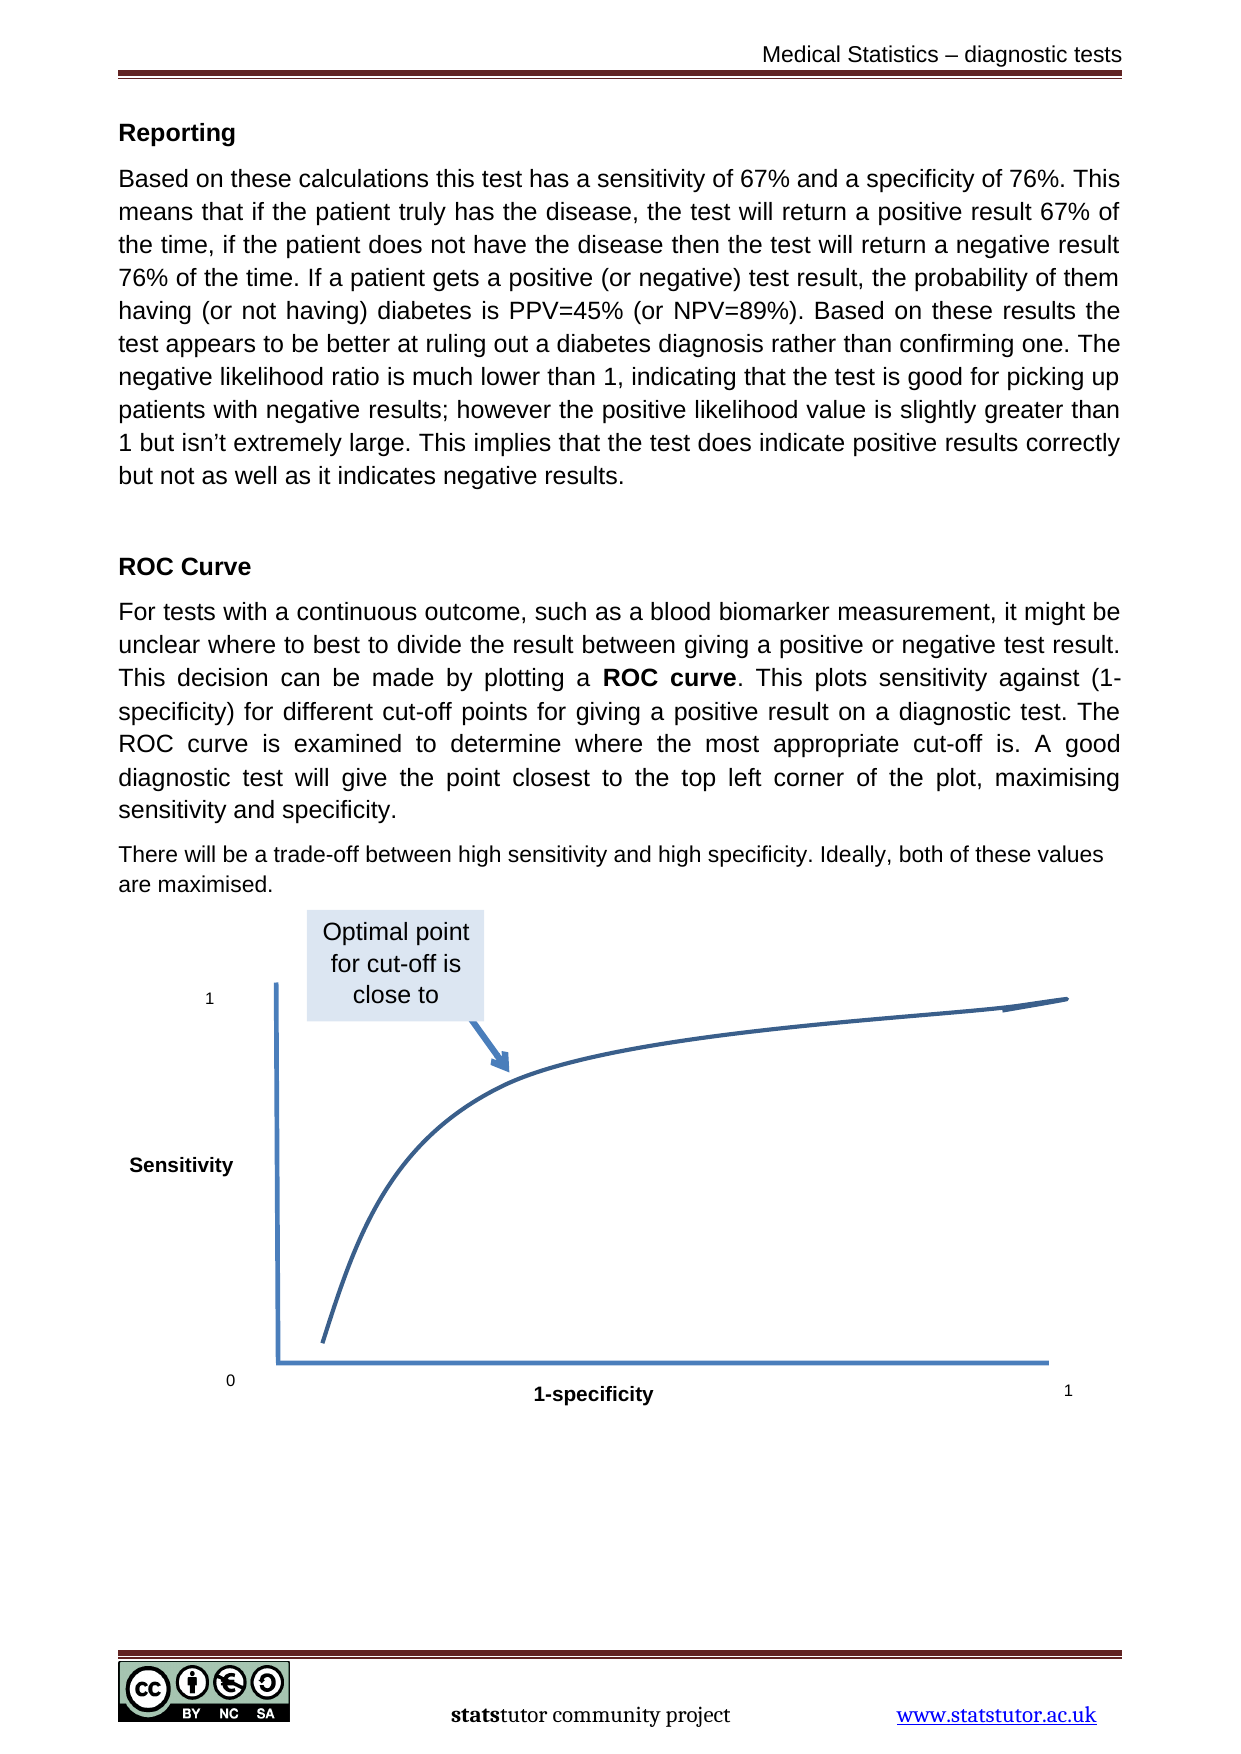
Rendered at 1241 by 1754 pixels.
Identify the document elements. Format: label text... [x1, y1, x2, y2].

title Reporting [118, 118, 1122, 147]
title ROC Curve [118, 552, 1122, 581]
text There will be a trade-off between high sensitivity and high specificity. Ideally, both of these values are maximised. [118, 841, 1122, 898]
title For tests with a continuous outcome, such as a blood biomarker measurement, it might be unclear where to best to divide the result between giving a positive or negative test result. This decision can be made by plotting a ROC curve. This plots sensitivity against (1-specificity) for different cut-off points for giving a positive result on a diagnostic test. The ROC curve is examined to determine where the most appropriate cut-off is. A good diagnostic test will give the point closest to the top left corner of the plot, maximising sensitivity and specificity. [118, 597, 1122, 824]
title Based on these calculations this test has a sensitivity of 67% and a specificity of 76%. This means that if the patient truly has the disease, the test will return a positive result 67% of the time, if the patient does not have the disease then the test will return a negative result 76% of the time. If a patient gets a positive (or negative) test result, the probability of them having (or not having) diabetes is PPV=45% (or NPV=89%). Based on these results the test appears to be better at ruling out a diabetes diagnosis rather than confirming one. The negative likelihood ratio is much lower than 1, indicating that the test is good for picking up patients with negative results; however the positive likelihood value is slightly greater than 1 but isn’t extremely large. This implies that the test does indicate positive results correctly but not as well as it indicates negative results. [118, 164, 1122, 489]
